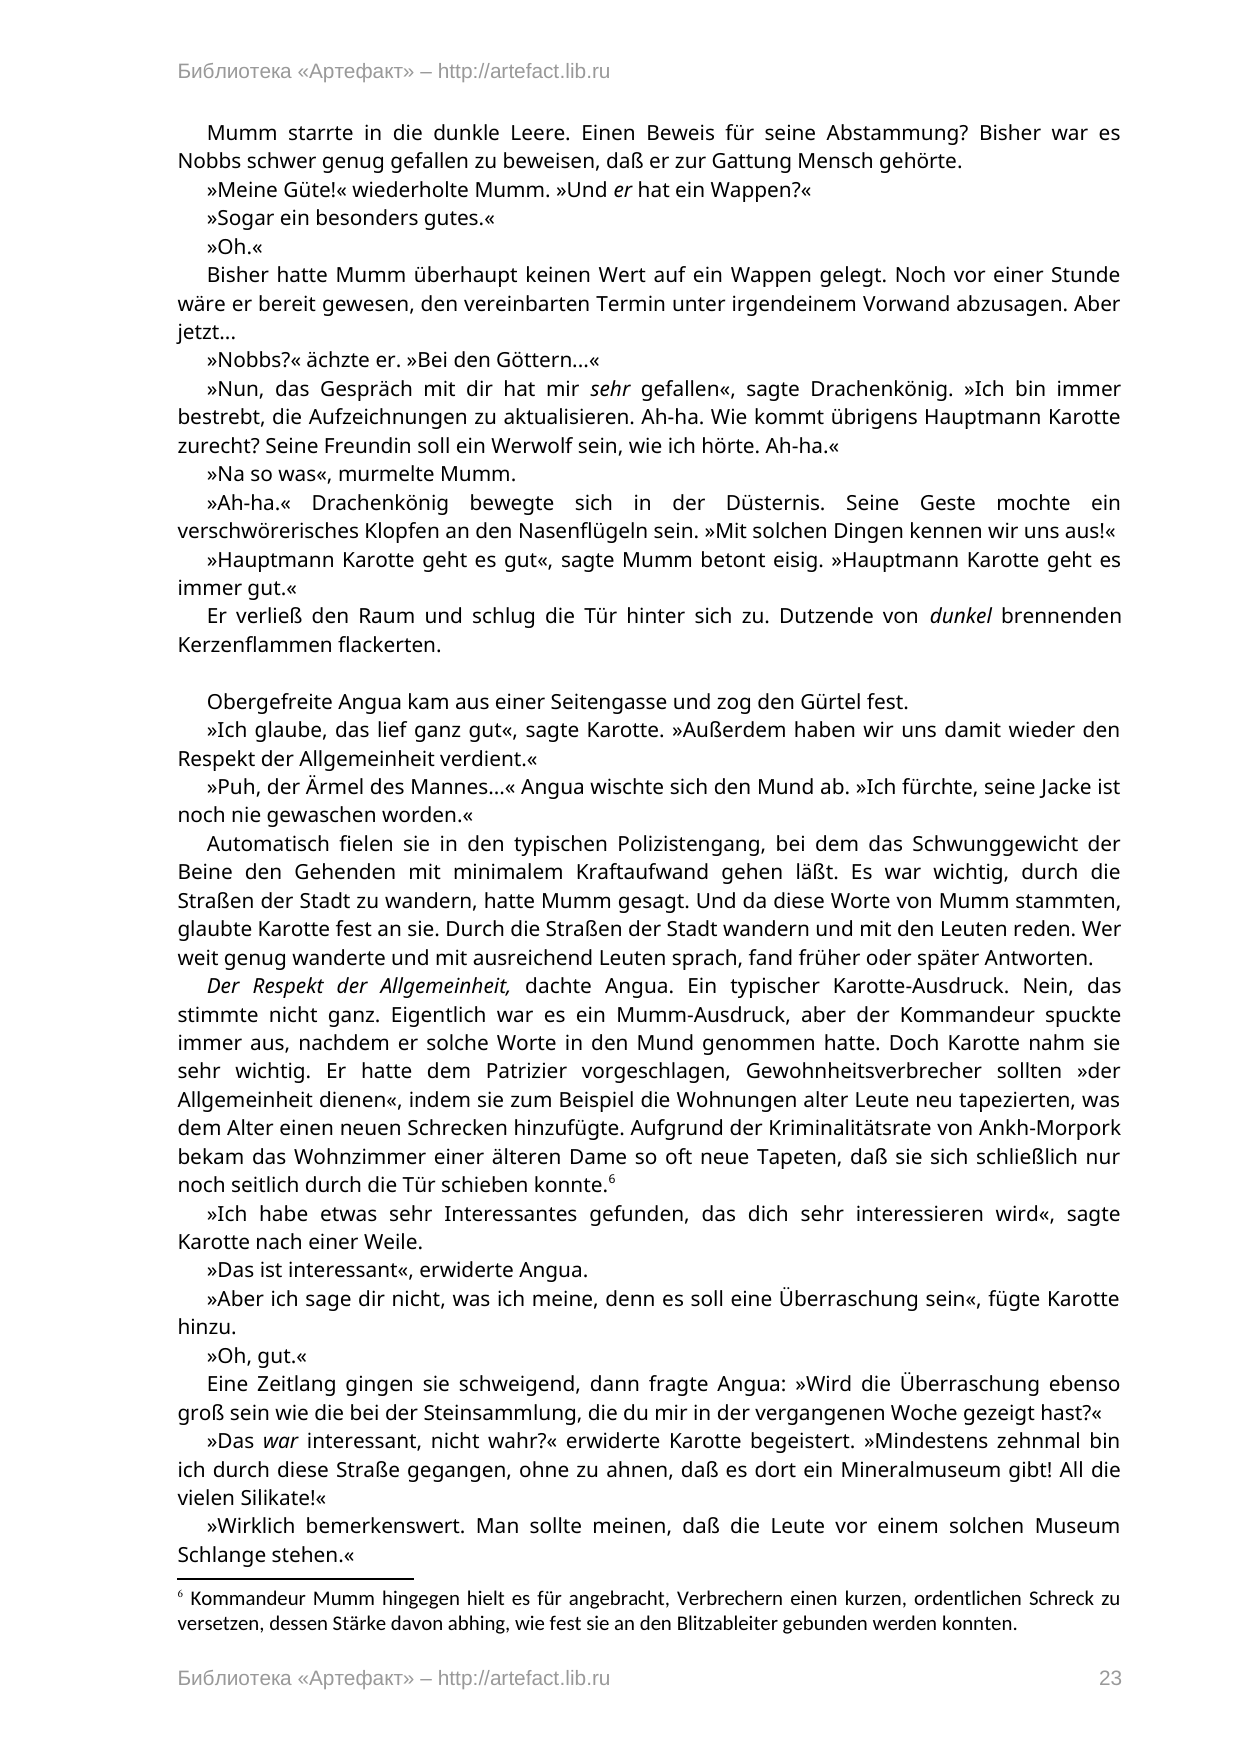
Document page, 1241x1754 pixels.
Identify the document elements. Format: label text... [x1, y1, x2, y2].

text »Puh, der Ärmel des Mannes...« Angua wischte sich den Mund ab. »Ich fürchte, seine Jacke ist noch nie gewaschen worden.« [177, 772, 1122, 829]
text »Ich glaube, das lief ganz gut«, sagte Karotte. »Außerdem haben wir uns damit wieder den Respekt der Allgemeinheit verdient.« [177, 715, 1122, 772]
text »Oh, gut.« [177, 1341, 1122, 1369]
text »Hauptmann Karotte geht es gut«, sagte Mumm betont eisig. »Hauptmann Karotte geht es immer gut.« [177, 545, 1122, 602]
text Der Respekt der Allgemeinheit, dachte Angua. Ein typischer Karotte-Ausdruck. Nein, das stimmte nicht ganz. Eigentlich war es ein Mumm-Ausdruck, aber der Kommandeur spuckte immer aus, nachdem er solche Worte in den Mund genommen hatte. Doch Karotte nahm sie sehr wichtig. Er hatte dem Patrizier vorgeschlagen, Gewohnheitsverbrecher sollten »der Allgemeinheit dienen«, indem sie zum Beispiel die Wohnungen alter Leute neu tapezierten, was dem Alter einen neuen Schrecken hinzufügte. Aufgrund der Kriminalitätsrate von Ankh-Morpork bekam das Wohnzimmer einer älteren Dame so oft neue Tapeten, daß sie sich schließlich nur noch seitlich durch die Tür schieben konnte. [177, 971, 1122, 1199]
text »Sogar ein besonders gutes.« [177, 203, 1122, 232]
text Bisher hatte Mumm überhaupt keinen Wert auf ein Wappen gelegt. Noch vor einer Stunde wäre er bereit gewesen, den vereinbarten Termin unter irgendeinem Vorwand abzusagen. Aber jetzt... [177, 260, 1122, 346]
text Obergefreite Angua kam aus einer Seitengasse und zog den Gürtel fest. [177, 687, 1122, 715]
text »Das ist interessant«, erwiderte Angua. [177, 1256, 1122, 1284]
text Mumm starrte in die dunkle Leere. Einen Beweis für seine Abstammung? Bisher war es Nobbs schwer genug gefallen zu beweisen, daß er zur Gattung Mensch gehörte. [177, 118, 1122, 175]
text »Wirklich bemerkenswert. Man sollte meinen, daß die Leute vor einem solchen Museum Schlange stehen.« [177, 1512, 1122, 1568]
text »Aber ich sage dir nicht, was ich meine, denn es soll eine Überraschung sein«, fügte Karotte hinzu. [177, 1284, 1122, 1341]
text »Na so was«, murmelte Mumm. [177, 459, 1122, 488]
text »Ich habe etwas sehr Interessantes gefunden, das dich sehr interessieren wird«, sagte Karotte nach einer Weile. [177, 1199, 1122, 1256]
text »Nobbs?« ächzte er. »Bei den Göttern...« [177, 346, 1122, 374]
text Er verließ den Raum und schlug die Tür hinter sich zu. Dutzende von dunkel brennenden Kerzenflammen flackerten. [177, 602, 1122, 658]
text »Ah-ha.« Drachenkönig bewegte sich in der Düsternis. Seine Geste mochte ein verschwörerisches Klopfen an den Nasenflügeln sein. »Mit solchen Dingen kennen wir uns aus!« [177, 488, 1122, 545]
text »Das war interessant, nicht wahr?« erwiderte Karotte begeistert. »Mindestens zehnmal bin ich durch diese Straße gegangen, ohne zu ahnen, daß es dort ein Mineralmuseum gibt! All die vielen Silikate!« [177, 1426, 1122, 1512]
text »Oh.« [177, 232, 1122, 260]
text Automatisch fielen sie in den typischen Polizistengang, bei dem das Schwunggewicht der Beine den Gehenden mit minimalem Kraftaufwand gehen läßt. Es war wichtig, durch die Straßen der Stadt zu wandern, hatte Mumm gesagt. Und da diese Worte von Mumm stammten, glaubte Karotte fest an sie. Durch die Straßen der Stadt wandern und mit den Leuten reden. Wer weit genug wanderte und mit ausreichend Leuten sprach, fand früher oder später Antworten. [177, 829, 1122, 971]
text »Meine Güte!« wiederholte Mumm. »Und er hat ein Wappen?« [177, 175, 1122, 203]
text Eine Zeitlang gingen sie schweigend, dann fragte Angua: »Wird die Überraschung ebenso groß sein wie die bei der Steinsammlung, die du mir in der vergangenen Woche gezeigt hast?« [177, 1369, 1122, 1426]
text »Nun, das Gespräch mit dir hat mir sehr gefallen«, sagte Drachenkönig. »Ich bin immer bestrebt, die Aufzeichnungen zu aktualisieren. Ah-ha. Wie kommt übrigens Hauptmann Karotte zurecht? Seine Freundin soll ein Werwolf sein, wie ich hörte. Ah-ha.« [177, 374, 1122, 459]
